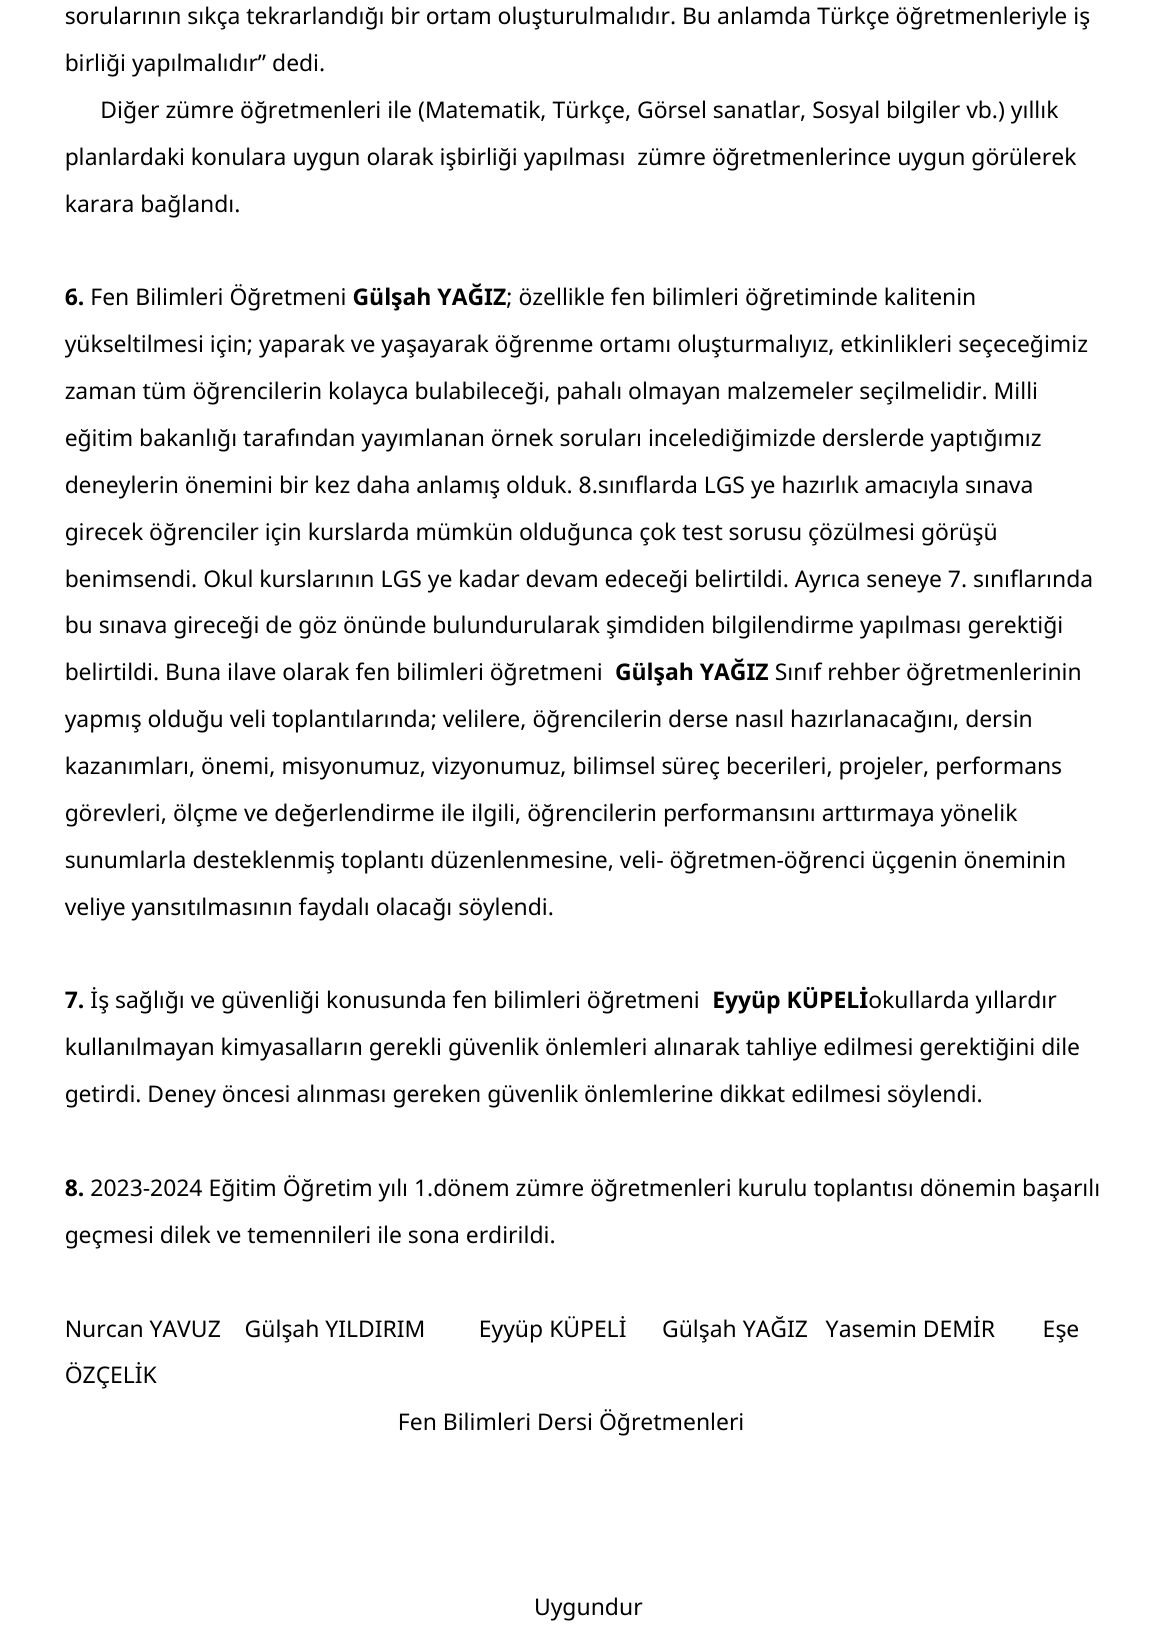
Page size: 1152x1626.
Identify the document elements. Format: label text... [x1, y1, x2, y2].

text Uygundur [64, 1591, 1112, 1622]
text Fen Bilimleri Dersi Öğretmenleri [64, 1406, 1112, 1437]
text 6. Fen Bilimleri Öğretmeni Gülşah YAĞIZ; özellikle fen bilimleri öğretiminde kalitenin yükseltilmesi için; yaparak ve yaşayarak öğrenme ortamı oluşturmalıyız, etkinlikleri seçeceğimiz zaman tüm öğrencilerin kolayca bulabileceği, pahalı olmayan malzemeler seçilmelidir. Milli eğitim bakanlığı tarafından yayımlanan örnek soruları incelediğimizde derslerde yaptığımız deneylerin önemini bir kez daha anlamış olduk. 8.sınıflarda LGS ye hazırlık amacıyla sınava girecek öğrenciler için kurslarda mümkün olduğunca çok test sorusu çözülmesi görüşü benimsendi. Okul kurslarının LGS ye kadar devam edeceği belirtildi. Ayrıca seneye 7. sınıflarında bu sınava gireceği de göz önünde bulundurularak şimdiden bilgilendirme yapılması gerektiği belirtildi. Buna ilave olarak fen bilimleri öğretmeni Gülşah YAĞIZ Sınıf rehber öğretmenlerinin yapmış olduğu veli toplantılarında; velilere, öğrencilerin derse nasıl hazırlanacağını, dersin kazanımları, önemi, misyonumuz, vizyonumuz, bilimsel süreç becerileri, projeler, performans görevleri, ölçme ve değerlendirme ile ilgili, öğrencilerin performansını arttırmaya yönelik sunumlarla desteklenmiş toplantı düzenlenmesine, veli- öğretmen-öğrenci üçgenin öneminin veliye yansıtılmasının faydalı olacağı söylendi. [64, 281, 1112, 922]
text 8. 2023-2024 Eğitim Öğretim yılı 1.dönem zümre öğretmenleri kurulu toplantısı dönemin başarılı geçmesi dilek ve temennileri ile sona erdirildi. [64, 1172, 1112, 1250]
text Diğer zümre öğretmenleri ile (Matematik, Türkçe, Görsel sanatlar, Sosyal bilgiler vb.) yıllık planlardaki konulara uygun olarak işbirliği yapılması zümre öğretmenlerince uygun görülerek karara bağlandı. [64, 94, 1112, 219]
text 7. İş sağlığı ve güvenliği konusunda fen bilimleri öğretmeni Eyyüp KÜPELİokullarda yıllardır kullanılmayan kimyasalların gerekli güvenlik önlemleri alınarak tahliye edilmesi gerektiğini dile getirdi. Deney öncesi alınması gereken güvenlik önlemlerine dikkat edilmesi söylendi. [64, 984, 1112, 1109]
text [64, 0, 1112, 78]
text Nurcan YAVUZ Gülşah YILDIRIM Eyyüp KÜPELİ Gülşah YAĞIZ Yasemin DEMİR Eşe ÖZÇELİK [64, 1312, 1112, 1391]
